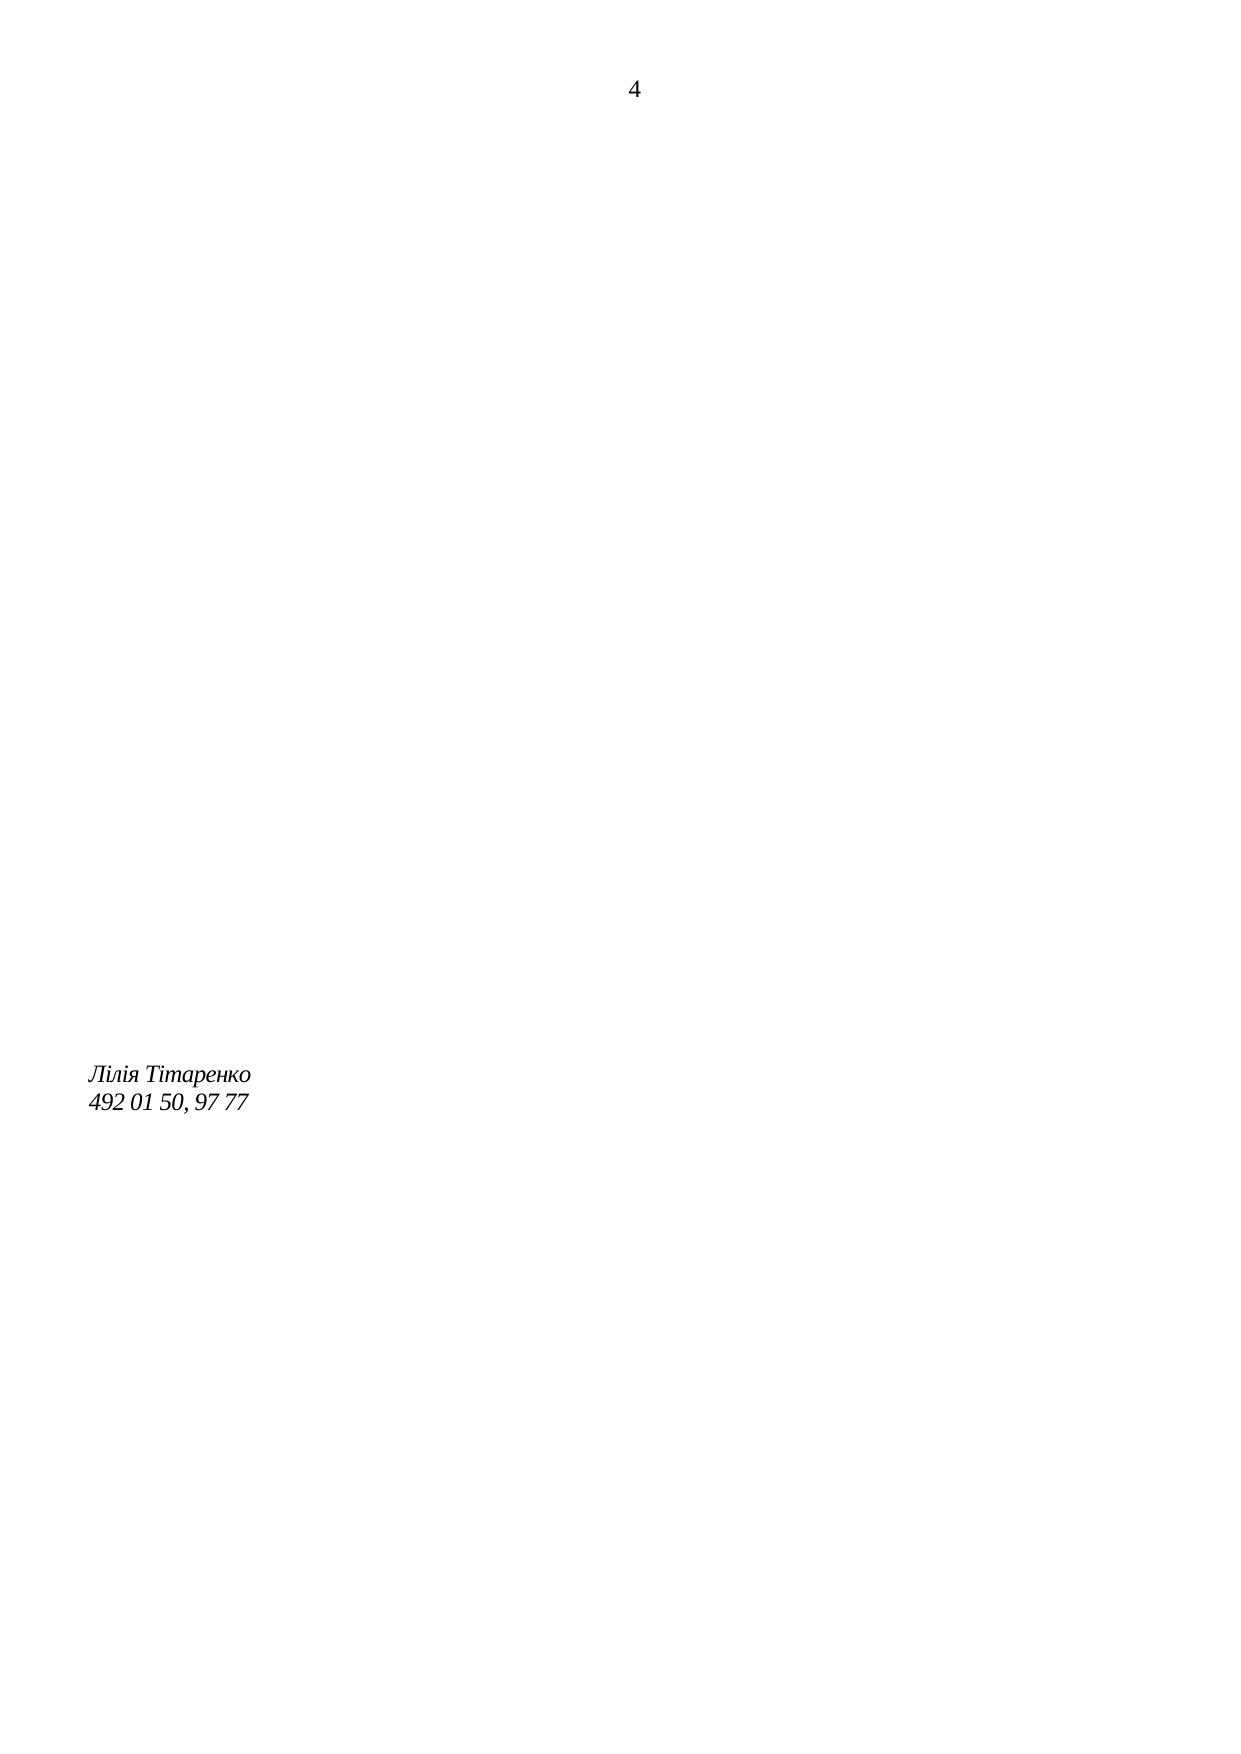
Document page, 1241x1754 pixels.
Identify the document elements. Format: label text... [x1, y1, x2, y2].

text Лілія Тітаренко [89, 1059, 1181, 1087]
text 492 01 50, 97 77 [89, 1087, 1181, 1116]
